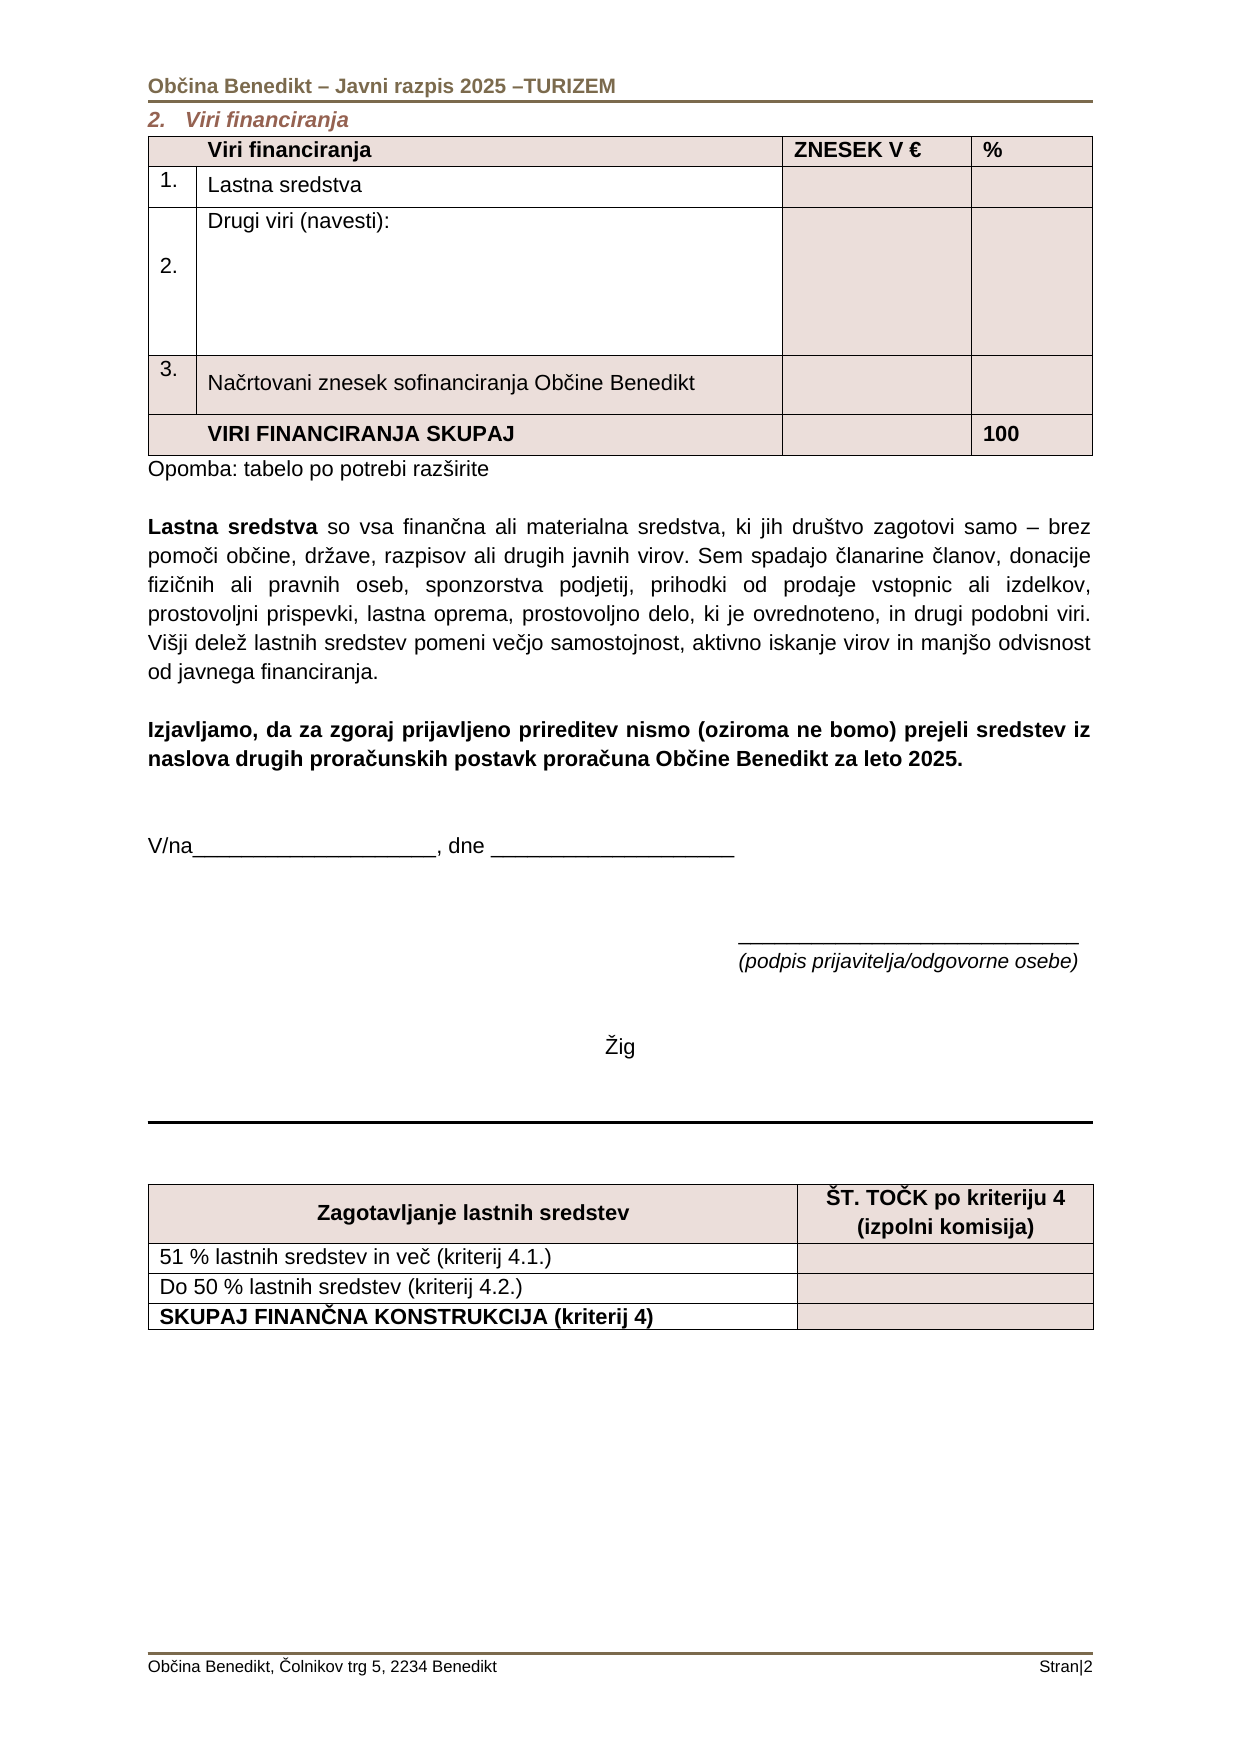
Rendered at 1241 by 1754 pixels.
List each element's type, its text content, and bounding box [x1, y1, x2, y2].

table_cell [149, 208, 196, 355]
table_cell 100 [972, 415, 1092, 455]
table_cell [798, 1244, 1093, 1273]
list Viri financiranja [148, 107, 1093, 132]
text ____________________________ [148, 919, 1093, 945]
table_header ZNESEK V € [783, 137, 971, 166]
table_header % [972, 137, 1092, 166]
text Opomba: tabelo po potrebi razširite [148, 456, 1093, 481]
table_cell [798, 1274, 1093, 1303]
text (podpis prijavitelja/odgovorne osebe) [148, 948, 1093, 972]
text V/na, dne [148, 833, 1093, 858]
table_cell [149, 167, 196, 207]
table_header [149, 137, 196, 166]
table_cell [149, 415, 196, 455]
table_cell Drugi viri (navesti): [197, 208, 782, 355]
table_cell 51 % lastnih sredstev in več (kriterij 4.1.) [149, 1244, 797, 1273]
text Žig [148, 1034, 1093, 1059]
text Izjavljamo, da za zgoraj prijavljeno prireditev nismo (oziroma ne bomo) prejeli sredstev iz naslova drugih proračunskih postavk proračuna Občine Benedikt za leto 2025. [148, 717, 1093, 771]
table_cell [149, 356, 196, 414]
table_cell Do 50 % lastnih sredstev (kriterij 4.2.) [149, 1274, 797, 1303]
table_header ŠT. TOČK po kriteriju 4 (izpolni komisija) [798, 1185, 1093, 1243]
table_cell Načrtovani znesek sofinanciranja Občine Benedikt [197, 356, 782, 414]
table_cell VIRI FINANCIRANJA SKUPAJ [196, 415, 782, 455]
table_cell Lastna sredstva [197, 167, 782, 207]
table_cell [798, 1304, 1093, 1329]
table_header Zagotavljanje lastnih sredstev [149, 1185, 797, 1243]
text Lastna sredstva so vsa finančna ali materialna sredstva, ki jih društvo zagotovi samo – brez pomoči občine, države, razpisov ali drugih javnih virov. Sem spadajo članarine članov, donacije fizičnih ali pravnih oseb, sponzorstva podjetij, prihodki od prodaje vstopnic ali izdelkov, prostovoljni prispevki, lastna oprema, prostovoljno delo, ki je ovrednoteno, in drugi podobni viri. Višji delež lastnih sredstev pomeni večjo samostojnost, aktivno iskanje virov in manjšo odvisnost od javnega financiranja. [148, 514, 1093, 684]
table_header Viri financiranja [196, 137, 782, 166]
table_cell SKUPAJ FINANČNA KONSTRUKCIJA (kriterij 4) [149, 1304, 797, 1329]
